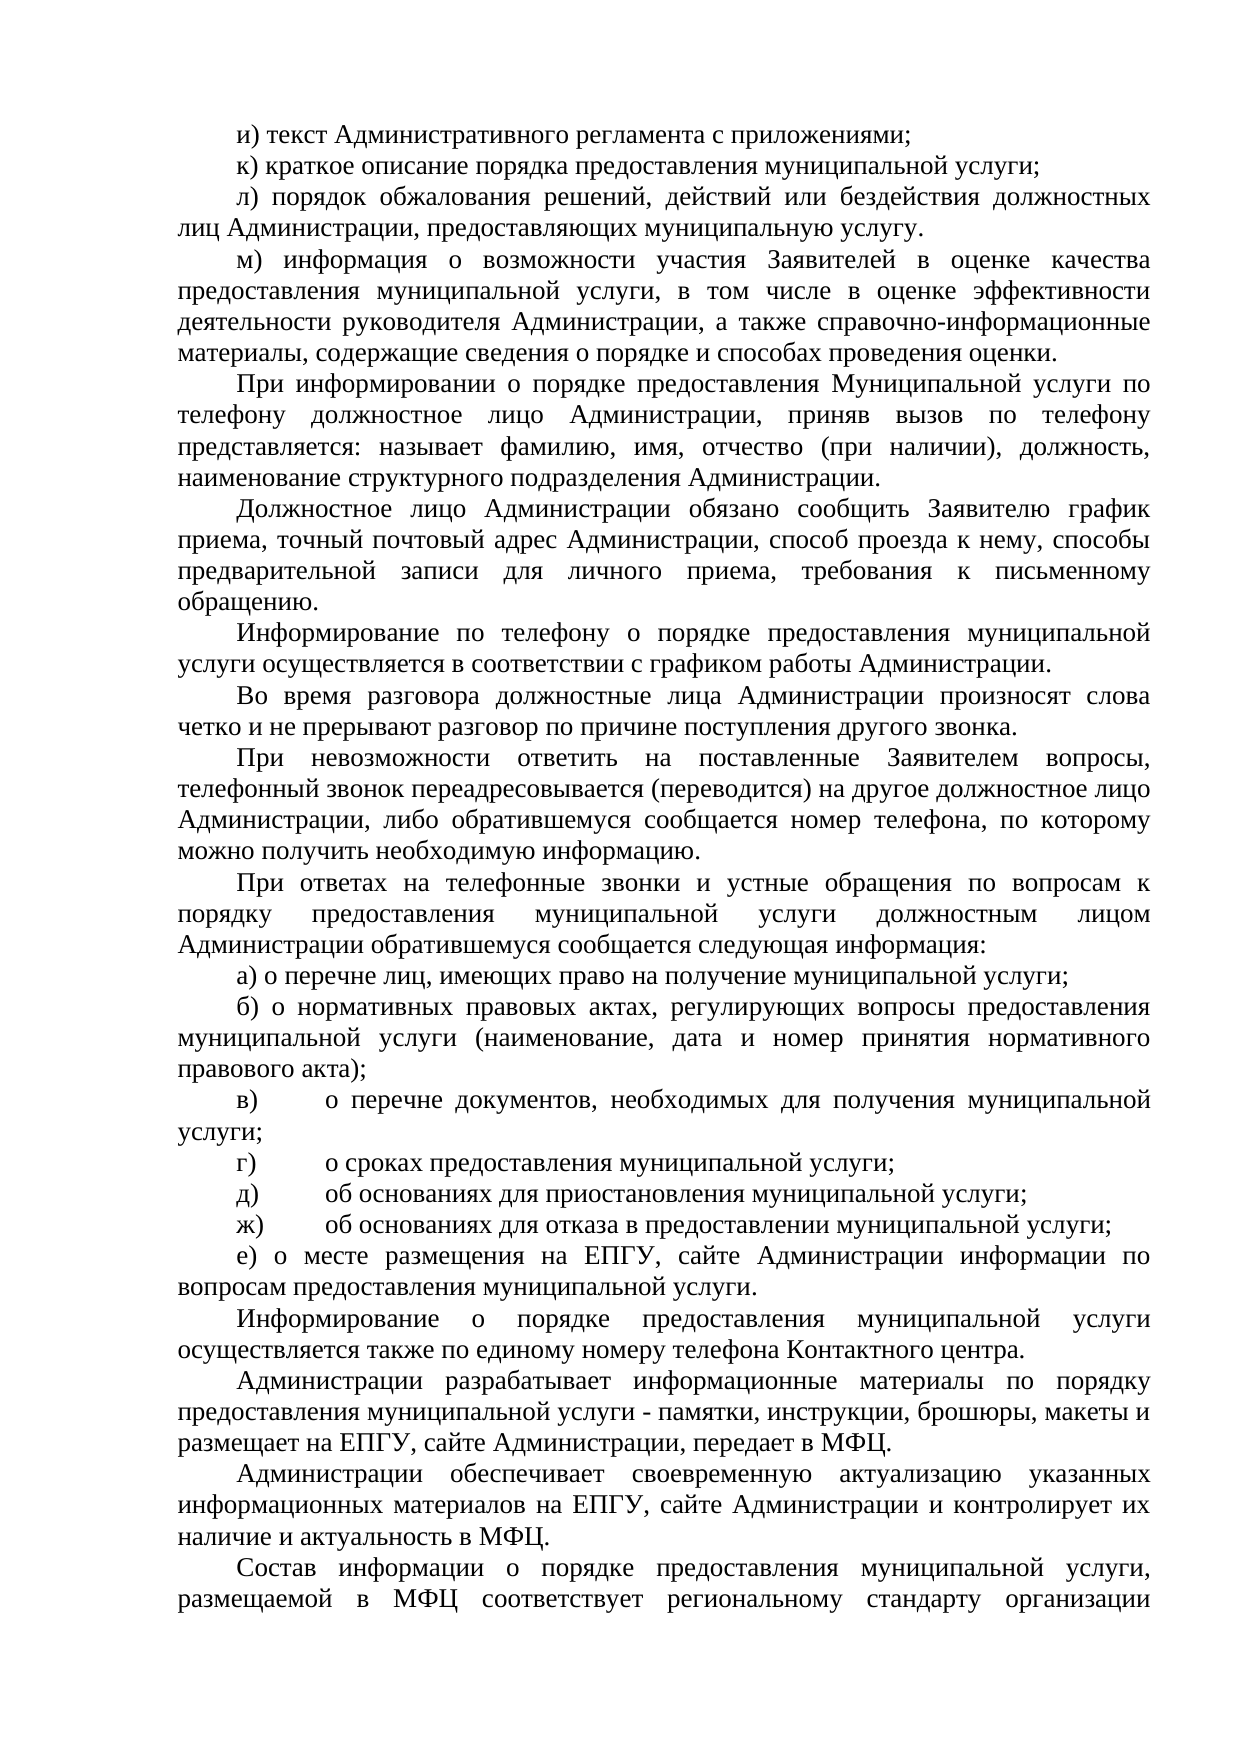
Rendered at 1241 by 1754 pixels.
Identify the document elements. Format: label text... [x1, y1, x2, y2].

list а) о перечне лиц, имеющих право на получение муниципальной услуги; [177, 959, 1152, 990]
list в) о перечне документов, необходимых для получения муниципальной услуги; [177, 1084, 1152, 1146]
list При ответах на телефонные звонки и устные обращения по вопросам к порядку предоставления муниципальной услуги должностным лицом Администрации обратившемуся сообщается следующая информация: [177, 866, 1152, 959]
list м) информация о возможности участия Заявителей в оценке качества предоставления муниципальной услуги, в том числе в оценке эффективности деятельности руководителя Администрации, а также справочно-информационные материалы, содержащие сведения о порядке и способах проведения оценки. [177, 243, 1152, 367]
list к) краткое описание порядка предоставления муниципальной услуги; [177, 149, 1152, 180]
list д) об основаниях для приостановления муниципальной услуги; [177, 1177, 1152, 1208]
list е) о месте размещения на ЕПГУ, сайте Администрации информации по вопросам предоставления муниципальной услуги. [177, 1239, 1152, 1302]
list Во время разговора должностные лица Администрации произносят слова четко и не прерывают разговор по причине поступления другого звонка. [177, 679, 1152, 741]
list Информирование о порядке предоставления муниципальной услуги осуществляется также по единому номеру телефона Контактного центра. [177, 1302, 1152, 1364]
list б) о нормативных правовых актах, регулирующих вопросы предоставления муниципальной услуги (наименование, дата и номер принятия нормативного правового акта); [177, 990, 1152, 1084]
list Администрации разрабатывает информационные материалы по порядку предоставления муниципальной услуги - памятки, инструкции, брошюры, макеты и размещает на ЕПГУ, сайте Администрации, передает в МФЦ. [177, 1364, 1152, 1457]
list При невозможности ответить на поставленные Заявителем вопросы, телефонный звонок переадресовывается (переводится) на другое должностное лицо Администрации, либо обратившемуся сообщается номер телефона, по которому можно получить необходимую информацию. [177, 741, 1152, 866]
list При информировании о порядке предоставления Муниципальной услуги по телефону должностное лицо Администрации, приняв вызов по телефону представляется: называет фамилию, имя, отчество (при наличии), должность, наименование структурного подразделения Администрации. [177, 367, 1152, 492]
list Должностное лицо Администрации обязано сообщить Заявителю график приема, точный почтовый адрес Администрации, способ проезда к нему, способы предварительной записи для личного приема, требования к письменному обращению. [177, 492, 1152, 616]
list л) порядок обжалования решений, действий или бездействия должностных лиц Администрации, предоставляющих муниципальную услугу. [177, 180, 1152, 243]
list Информирование по телефону о порядке предоставления муниципальной услуги осуществляется в соответствии с графиком работы Администрации. [177, 616, 1152, 679]
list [177, 1551, 1152, 1613]
list ж) об основаниях для отказа в предоставлении муниципальной услуги; [177, 1208, 1152, 1239]
list г) о сроках предоставления муниципальной услуги; [177, 1146, 1152, 1177]
list и) текст Административного регламента с приложениями; [177, 118, 1152, 149]
list Администрации обеспечивает своевременную актуализацию указанных информационных материалов на ЕПГУ, сайте Администрации и контролирует их наличие и актуальность в МФЦ. [177, 1457, 1152, 1551]
